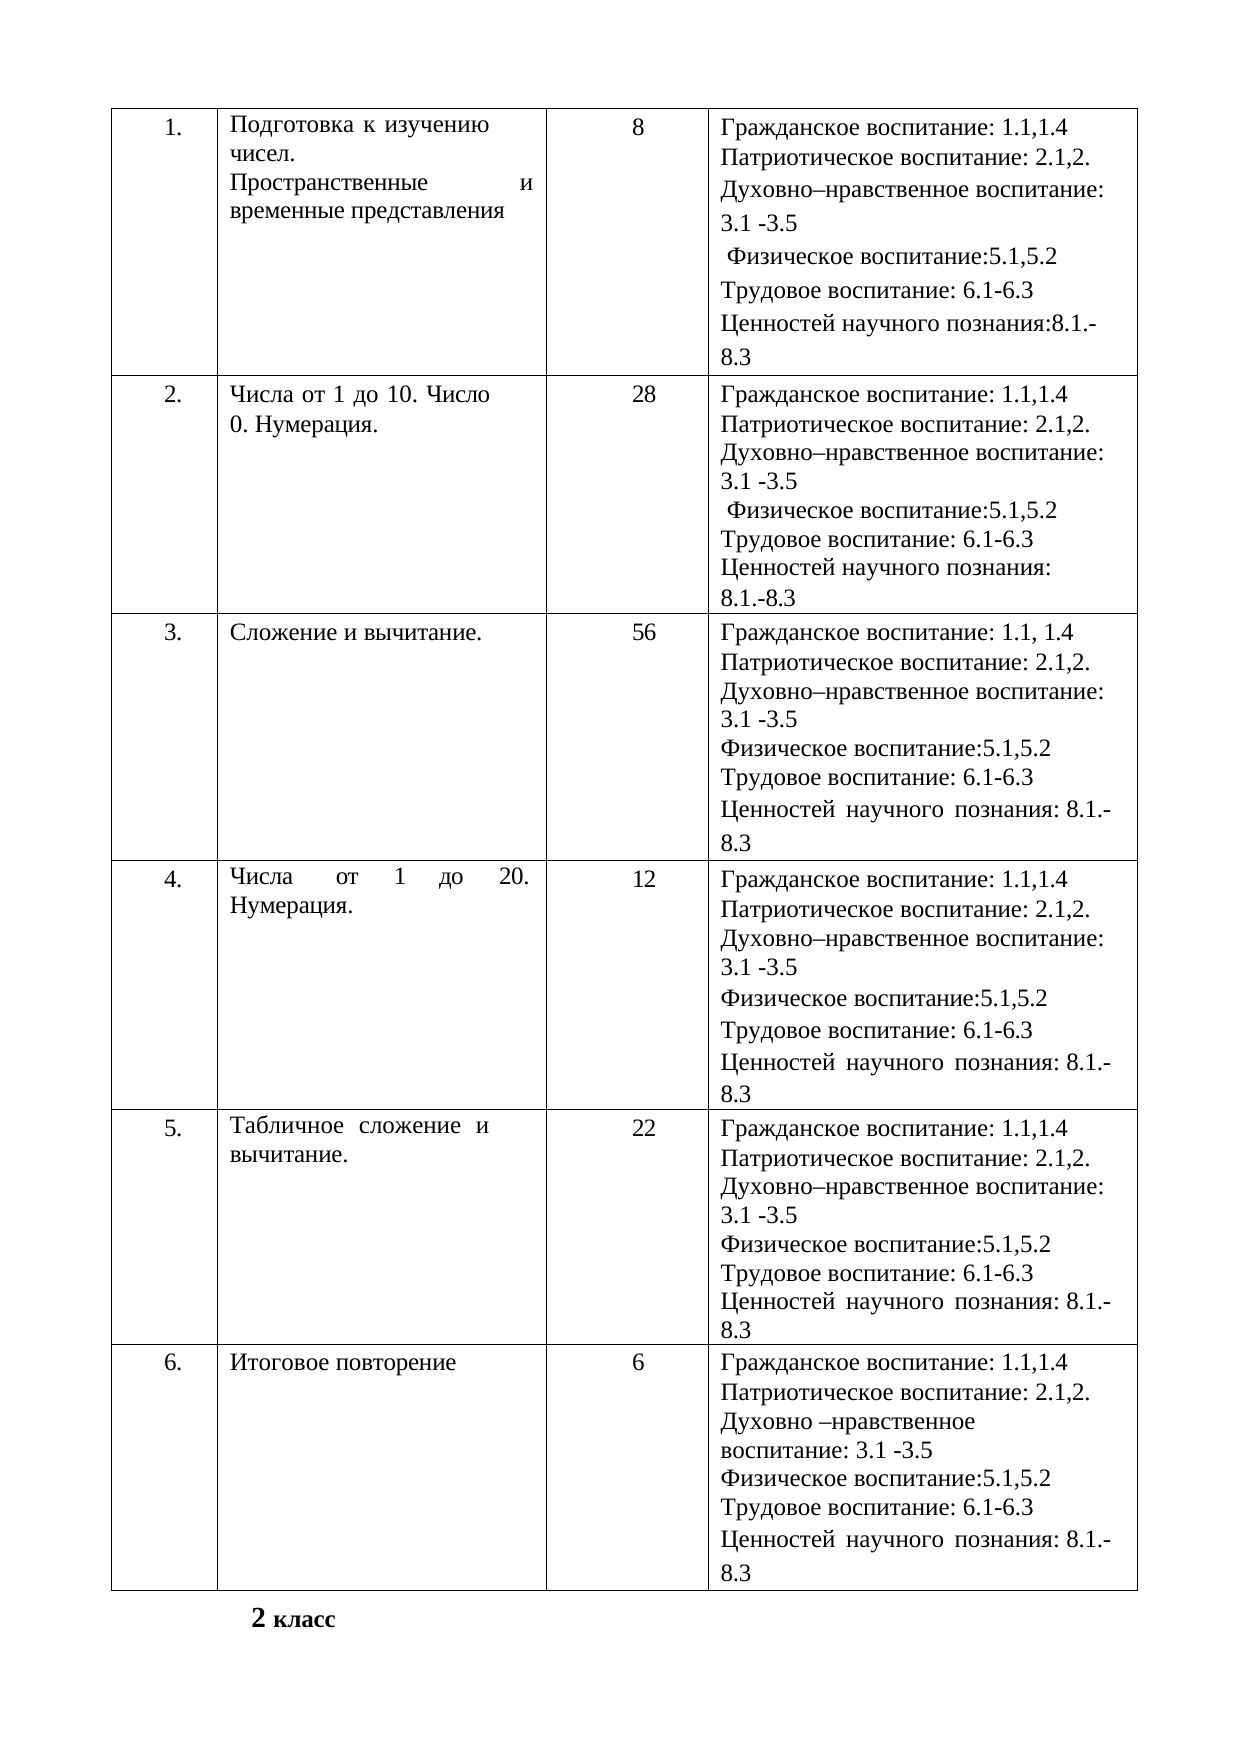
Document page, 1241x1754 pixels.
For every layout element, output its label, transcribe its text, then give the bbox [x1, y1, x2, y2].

table_cell Числа от 1 до 10. Число 0. Нумерация. [218, 376, 546, 613]
table_cell Сложение и вычитание. [218, 614, 546, 860]
table_header 5. [112, 1110, 217, 1344]
table_cell 4. [112, 861, 217, 1109]
table_header Гражданское воспитание: 1.1,1.4 Патриотическое воспитание: 2.1,2. Духовно–нравственное воспитание: 3.1 -3.5 Физическое воспитание:5.1,5.2 Трудовое воспитание: 6.1-6.3 Ценностей научного познания: 8.1.-8.3 [709, 1110, 1137, 1344]
table_header Табличное сложение и вычитание. [218, 1110, 546, 1344]
table_cell 6 [547, 1345, 708, 1590]
table_cell 6. [112, 1345, 217, 1590]
table_cell 8 [547, 109, 708, 375]
table_cell 2. [112, 376, 217, 613]
table_cell Числа от 1 до 20. Нумерация. [218, 861, 546, 1109]
table_cell 28 [547, 376, 708, 613]
table_cell Итоговое повторение [218, 1345, 546, 1590]
table_cell 1. [112, 109, 217, 375]
table_cell Подготовка к изучению чисел. Пространственные и временные представления [218, 109, 546, 375]
table_header 22 [547, 1110, 708, 1344]
table_cell 3. [112, 614, 217, 860]
table_cell 56 [547, 614, 708, 860]
list класс [251, 1600, 1163, 1634]
table_cell 12 [547, 861, 708, 1109]
